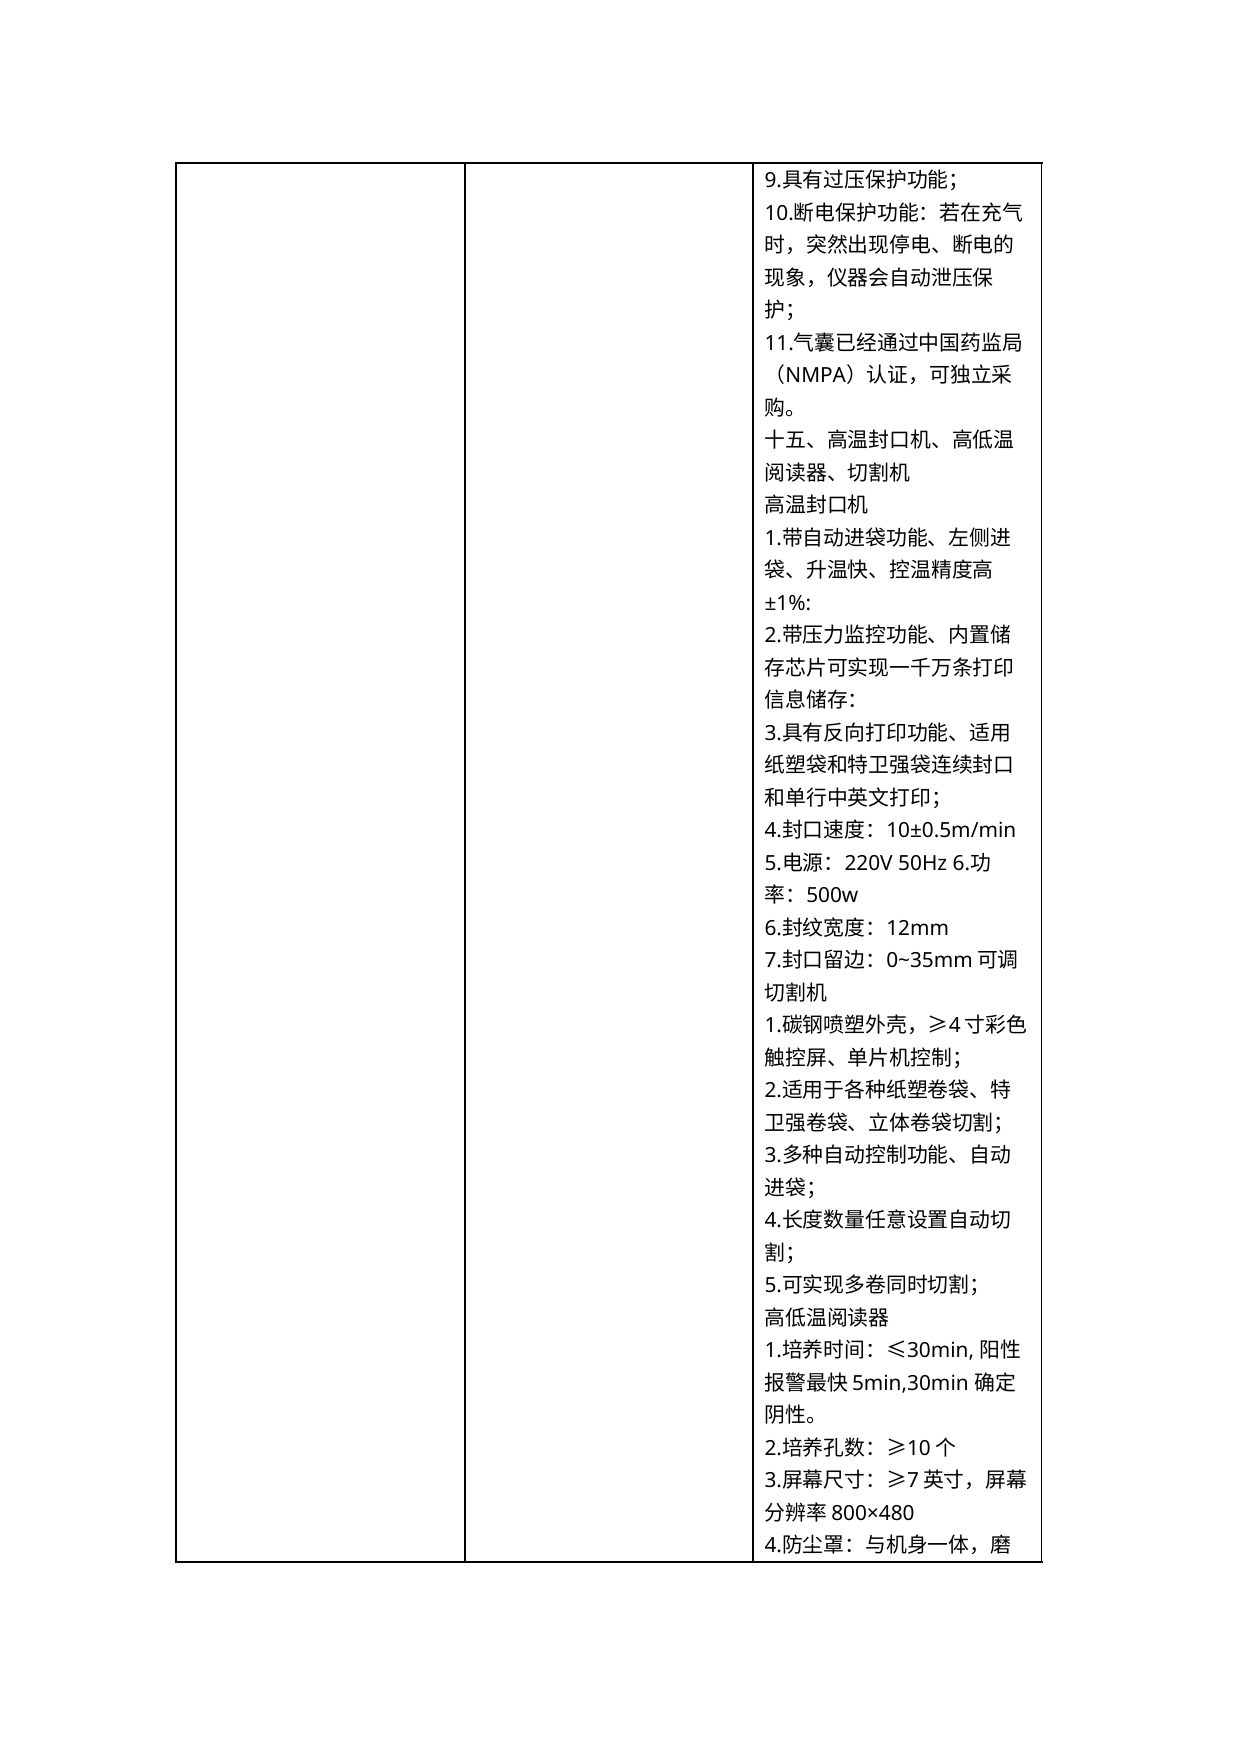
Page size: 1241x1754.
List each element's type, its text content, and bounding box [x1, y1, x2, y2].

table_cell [754, 164, 1041, 1561]
table_cell 1 [177, 164, 464, 1561]
table_cell [466, 164, 752, 1561]
